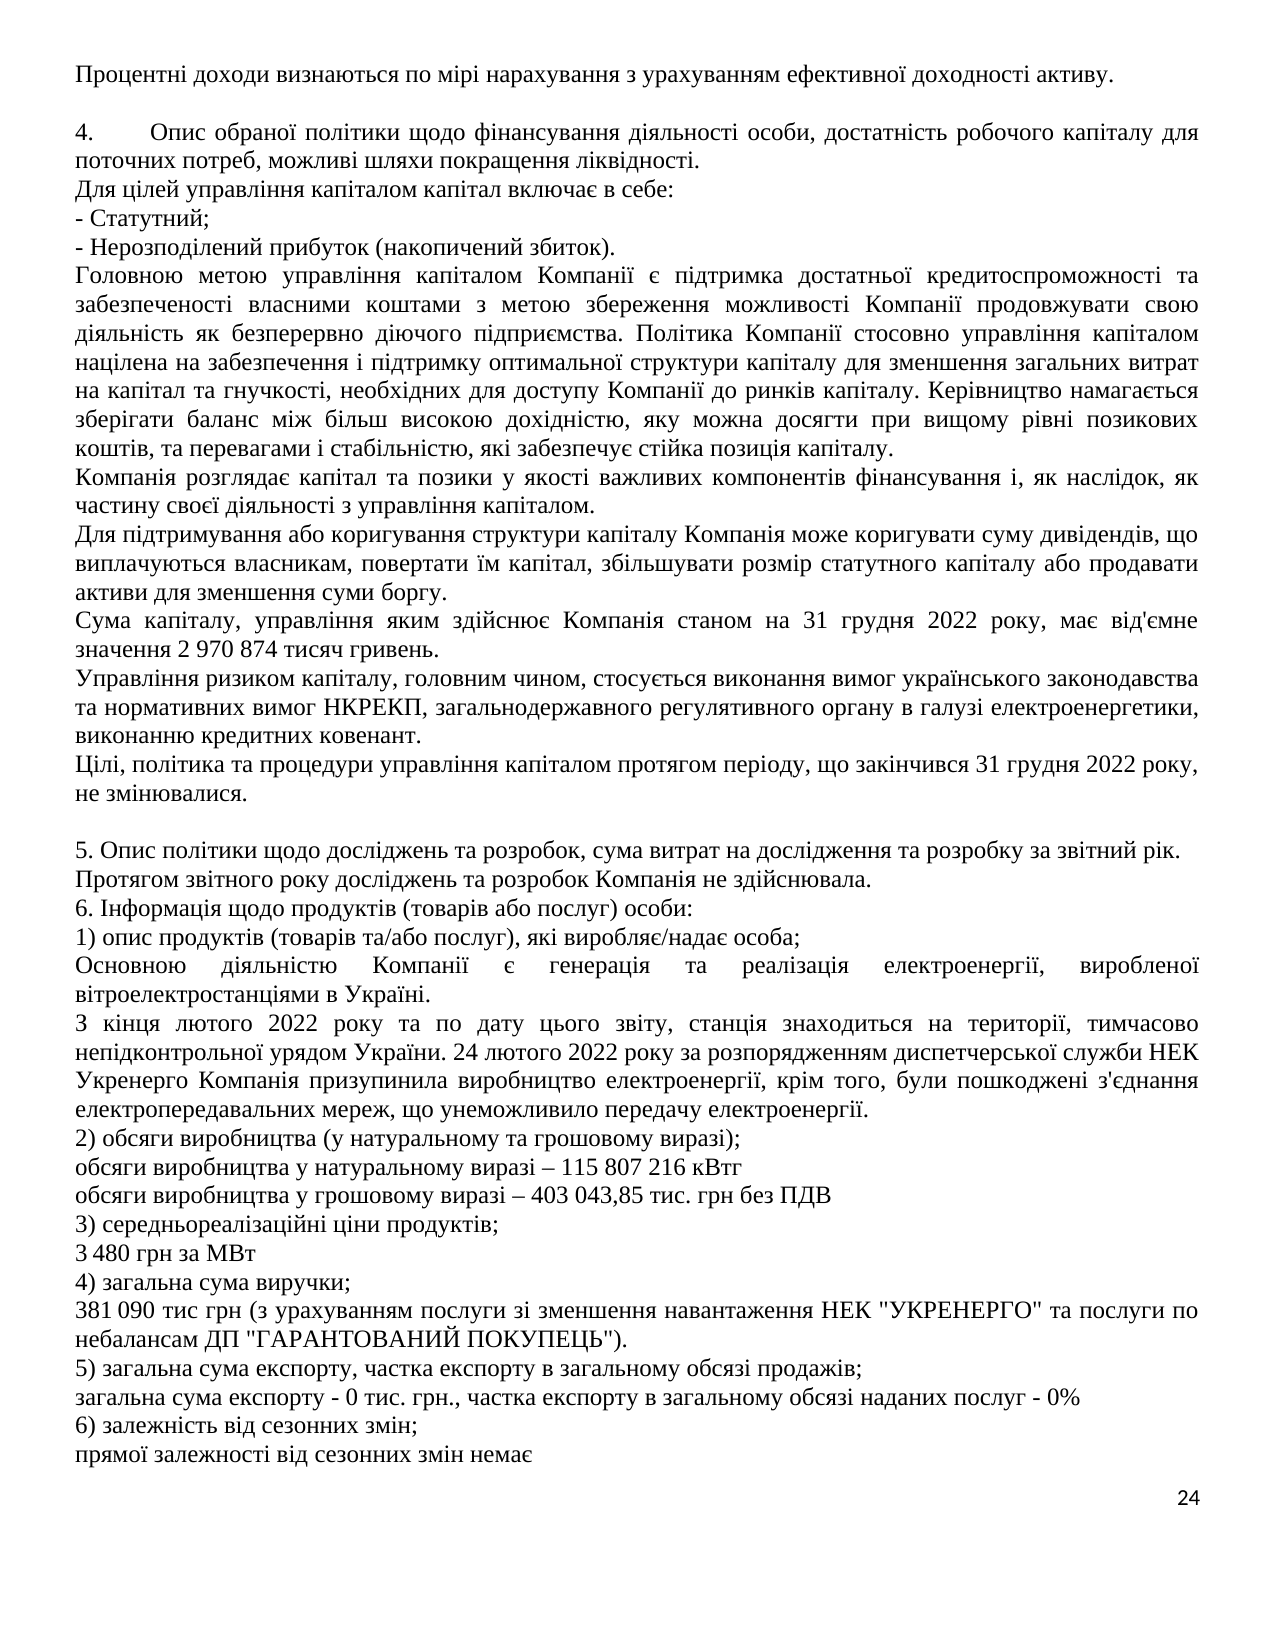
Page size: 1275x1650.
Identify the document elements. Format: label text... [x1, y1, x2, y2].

text - Нерозподiлений прибуток (накопичений збиток). [75, 232, 1200, 261]
text Для цiлей управлiння капiталом капiтал включає в себе: [75, 174, 1200, 203]
text Компанiя розглядає капiтал та позики у якостi важливих компонентiв фiнансування i, як наслiдок, як частину своєї дiяльностi з управлiння капiталом. [75, 462, 1200, 519]
text обсяги виробництва у натуральному виразi – 115 807 216 кВтг [75, 1152, 1200, 1181]
text Протягом звiтного року дослiджень та розробок Компанiя не здiйснювала. [75, 864, 1200, 893]
text 4. Опис обраної полiтики щодо фiнансування дiяльностi особи, достатнiсть робочого капiталу для поточних потреб, можливi шляхи покращення лiквiдностi. [75, 117, 1200, 174]
text Управлiння ризиком капiталу, головним чином, стосується виконання вимог українського законодавства та нормативних вимог НКРЕКП, загальнодержавного регулятивного органу в галузi електроенергетики, виконанню кредитних ковенант. [75, 663, 1200, 749]
text 5. Опис полiтики щодо дослiджень та розробок, сума витрат на дослiдження та розробку за звiтний рiк. [75, 836, 1200, 864]
text 5) загальна сума експорту, частка експорту в загальному обсязi продажiв; [75, 1353, 1200, 1382]
text прямої залежностi вiд сезонних змiн немає [75, 1439, 1200, 1468]
text 1) опис продуктiв (товарiв та/або послуг), якi виробляє/надає особа; [75, 922, 1200, 951]
text Сума капiталу, управлiння яким здiйснює Компанiя станом на 31 грудня 2022 року, має вiд'ємне значення 2 970 874 тисяч гривень. [75, 606, 1200, 663]
text обсяги виробництва у грошовому виразi – 403 043,85 тис. грн без ПДВ [75, 1181, 1200, 1209]
text Основною дiяльнiстю Компанiї є генерацiя та реалiзацiя електроенергiї, виробленої вiтроелектростанцiями в Українi. [75, 951, 1200, 1008]
text Для пiдтримування або коригування структури капiталу Компанiя може коригувати суму дивiдендiв, що виплачуються власникам, повертати їм капiтал, збiльшувати розмiр статутного капiталу або продавати активи для зменшення суми боргу. [75, 519, 1200, 606]
text - Статутний; [75, 203, 1200, 232]
text 381 090 тис грн (з урахуванням послуги зі зменшення навантаження НЕК "УКРЕНЕРГО" та послуги по небалансам ДП "ГАРАНТОВАНИЙ ПОКУПЕЦЬ"). [75, 1296, 1200, 1353]
text загальна сума експорту - 0 тис. грн., частка експорту в загальному обсязi наданих послуг - 0% [75, 1382, 1200, 1411]
text Цiлi, полiтика та процедури управлiння капiталом протягом перiоду, що закiнчився 31 грудня 2022 року, не змiнювалися. [75, 749, 1200, 807]
text Головною метою управлiння капiталом Компанiї є пiдтримка достатньої кредитоспроможностi та забезпеченостi власними коштами з метою збереження можливостi Компанiї продовжувати свою дiяльнiсть як безперервно дiючого пiдприємства. Полiтика Компанiї стосовно управлiння капiталом нацiлена на забезпечення i пiдтримку оптимальної структури капiталу для зменшення загальних витрат на капiтал та гнучкостi, необхiдних для доступу Компанiї до ринкiв капiталу. Керiвництво намагається зберiгати баланс мiж бiльш високою дохiднiстю, яку можна досягти при вищому рiвнi позикових коштiв, та перевагами i стабiльнiстю, якi забезпечує стiйка позицiя капiталу. [75, 261, 1200, 462]
text 6) залежнiсть вiд сезонних змiн; [75, 1411, 1200, 1439]
text З кiнця лютого 2022 року та по дату цього звiту, станцiя знаходиться на територiї, тимчасово непiдконтрольної урядом України. 24 лютого 2022 року за розпорядженням диспетчерської служби НЕК Укренерго Компанiя призупинила виробництво електроенергiї, крiм того, були пошкодженi з'єднання електропередавальних мереж, що унеможливило передачу електроенергiї. [75, 1008, 1200, 1123]
text 3) середньореалiзацiйнi цiни продуктiв; [75, 1209, 1200, 1238]
text 6. Iнформацiя щодо продуктiв (товарiв або послуг) особи: [75, 893, 1200, 922]
text Процентнi доходи визнаються по мiрi нарахування з урахуванням ефективної доходностi активу. [75, 59, 1200, 88]
text 2) обсяги виробництва (у натуральному та грошовому виразi); [75, 1123, 1200, 1152]
text 3 480 грн за МВт [75, 1238, 1200, 1267]
text 4) загальна сума виручки; [75, 1267, 1200, 1296]
